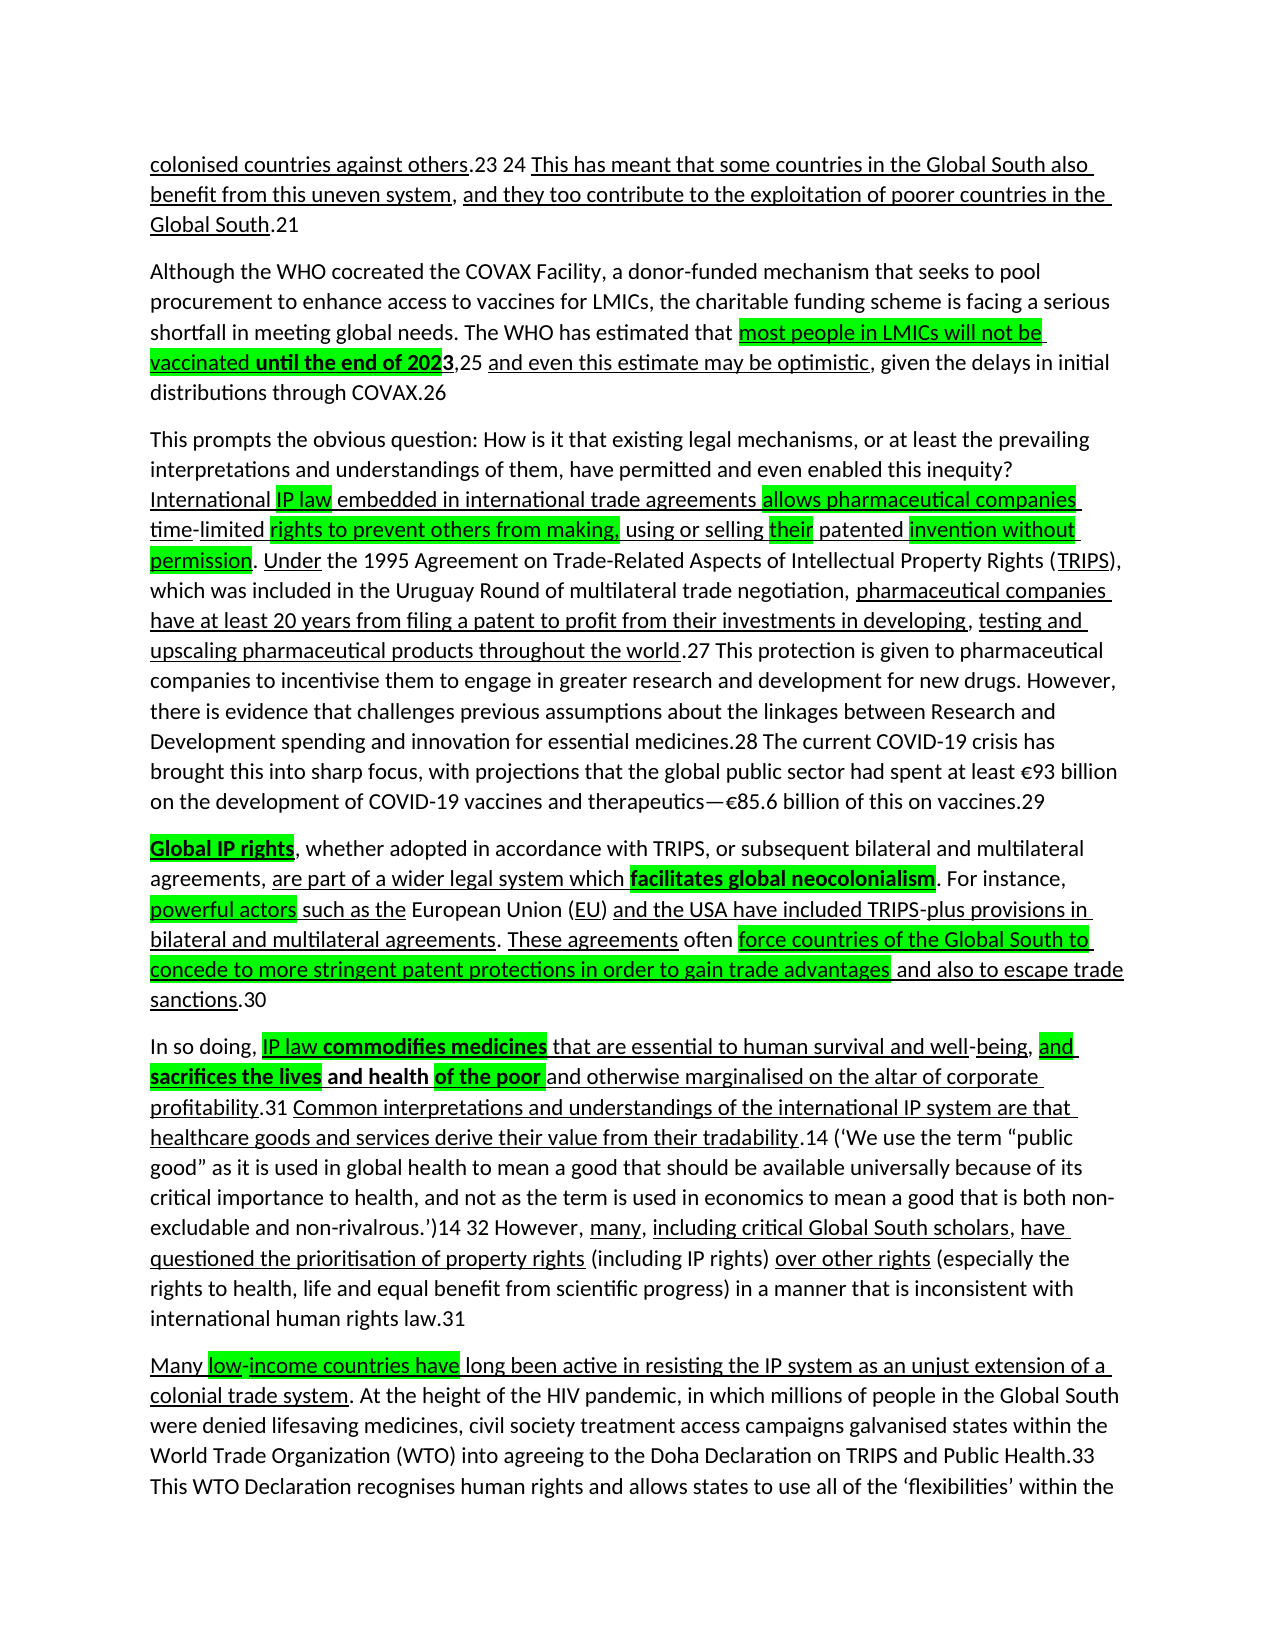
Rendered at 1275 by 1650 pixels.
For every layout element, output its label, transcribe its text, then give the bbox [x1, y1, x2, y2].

text In so doing, IP law commodifies medicines that are essential to human survival and well-being, and sacrifices the lives and health of the poor and otherwise marginalised on the altar of corporate profitability.31 Common interpretations and understandings of the international IP system are that healthcare goods and services derive their value from their tradability.14 (‘We use the term “public good” as it is used in global health to mean a good that should be available universally because of its critical importance to health, and not as the term is used in economics to mean a good that is both non-excludable and non-rivalrous.’)14 32 However, many, including critical Global South scholars, have questioned the prioritisation of property rights (including IP rights) over other rights (especially the rights to health, life and equal benefit from scientific progress) in a manner that is inconsistent with international human rights law.31 [150, 1032, 1125, 1332]
text Although the WHO cocreated the COVAX Facility, a donor-funded mechanism that seeks to pool procurement to enhance access to vaccines for LMICs, the charitable funding scheme is facing a serious shortfall in meeting global needs. The WHO has estimated that most people in LMICs will not be vaccinated until the end of 2023,25 and even this estimate may be optimistic, given the delays in initial distributions through COVAX.26 [150, 257, 1125, 406]
text This prompts the obvious question: How is it that existing legal mechanisms, or at least the prevailing interpretations and understandings of them, have permitted and even enabled this inequity? International IP law embedded in international trade agreements allows pharmaceutical companies time-limited rights to prevent others from making, using or selling their patented invention without permission. Under the 1995 Agreement on Trade-Related Aspects of Intellectual Property Rights (TRIPS), which was included in the Uruguay Round of multilateral trade negotiation, pharmaceutical companies have at least 20 years from filing a patent to profit from their investments in developing, testing and upscaling pharmaceutical products throughout the world.27 This protection is given to pharmaceutical companies to incentivise them to engage in greater research and development for new drugs. However, there is evidence that challenges previous assumptions about the linkages between Research and Development spending and innovation for essential medicines.28 The current COVID-19 crisis has brought this into sharp focus, with projections that the global public sector had spent at least €93 billion on the development of COVID-19 vaccines and therapeutics—€85.6 billion of this on vaccines.29 [150, 425, 1125, 816]
text Global IP rights, whether adopted in accordance with TRIPS, or subsequent bilateral and multilateral agreements, are part of a wider legal system which facilitates global neocolonialism. For instance, powerful actors such as the European Union (EU) and the USA have included TRIPS-plus provisions in bilateral and multilateral agreements. These agreements often force countries of the Global South to concede to more stringent patent protections in order to gain trade advantages and also to escape trade sanctions.30 [150, 834, 1125, 1013]
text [150, 1351, 1125, 1500]
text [150, 150, 1125, 238]
